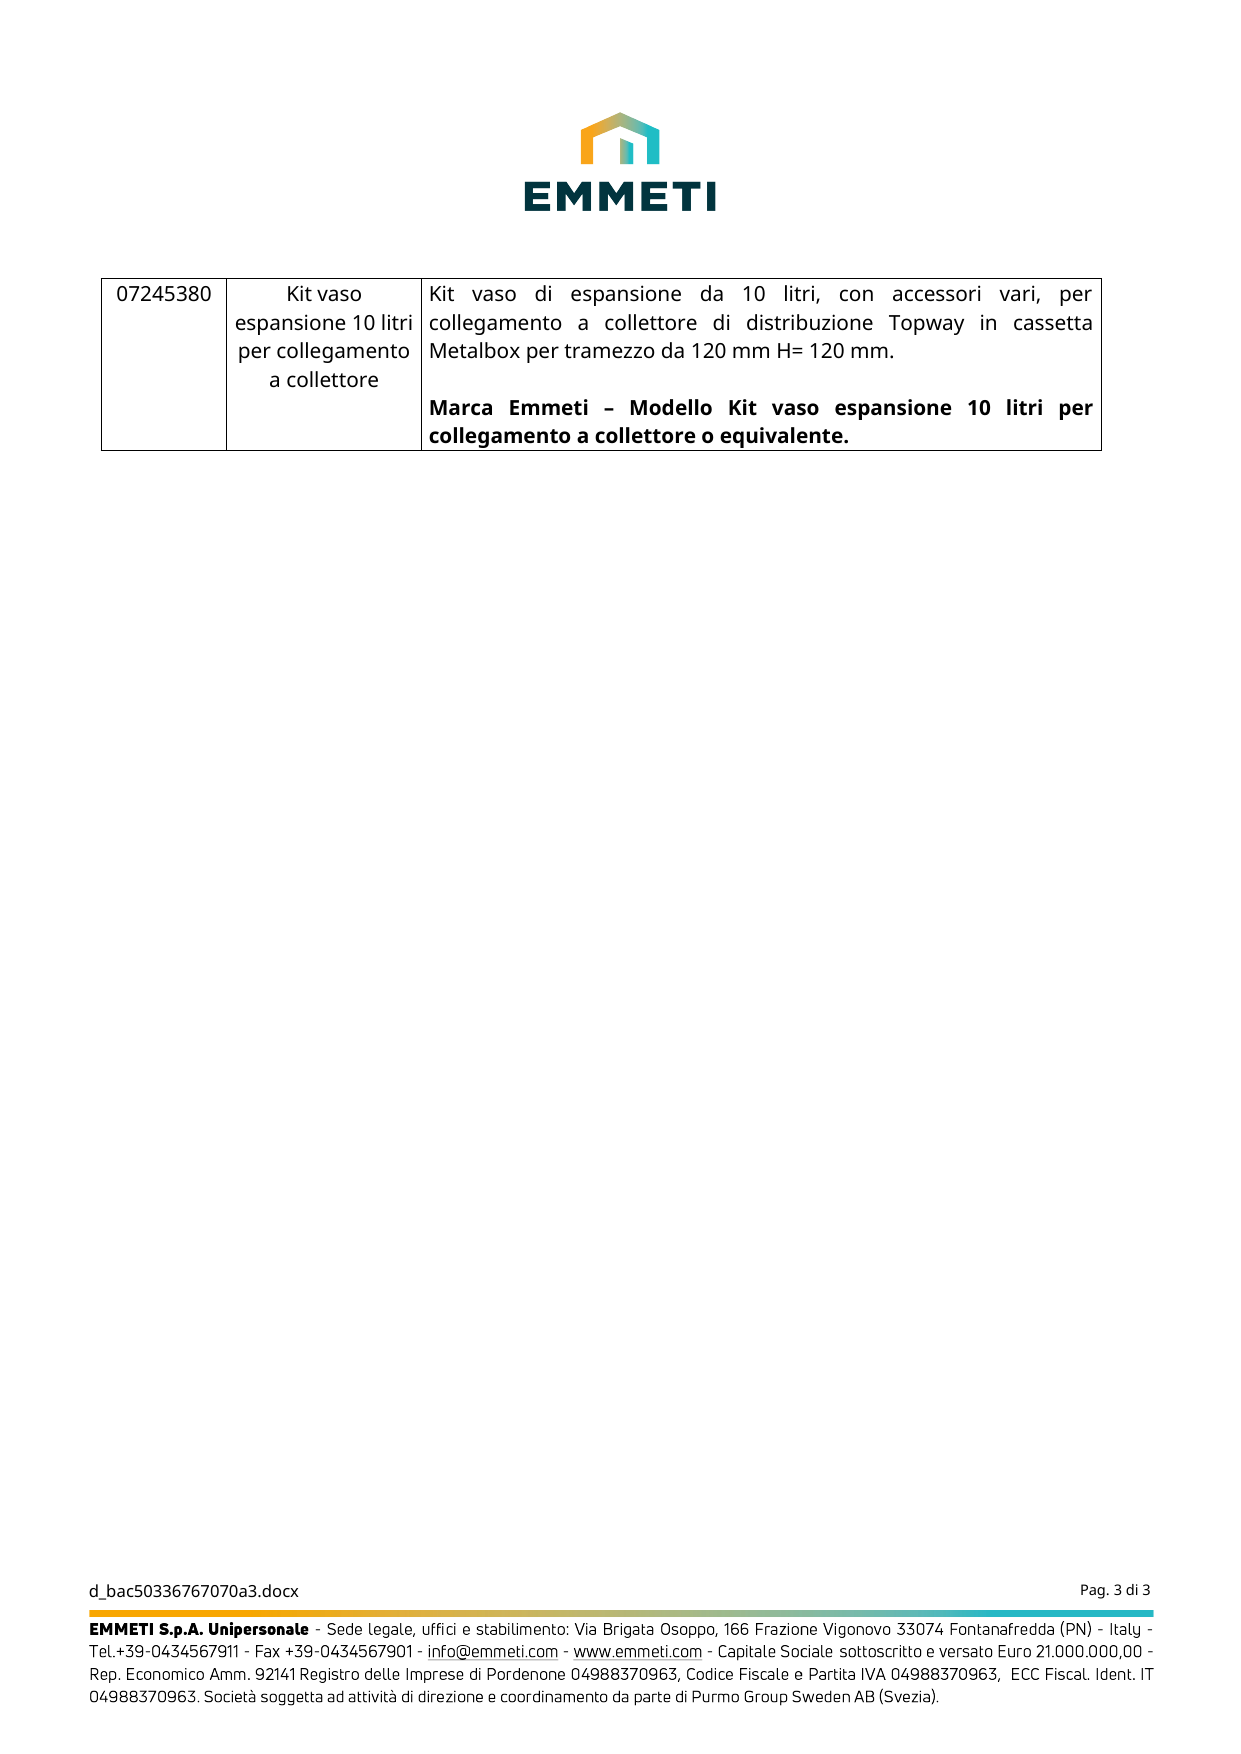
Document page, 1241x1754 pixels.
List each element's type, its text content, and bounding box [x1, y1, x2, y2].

table_cell Kit vaso di espansione da 10 litri, con accessori vari, per collegamento a collettore di distribuzione Topway in cassetta Metalbox per tramezzo da 120 mm H= 120 mm. Marca Emmeti – Modello Kit vaso espansione 10 litri per collegamento a collettore o equivalente. [422, 279, 1101, 450]
picture [88, 1602, 1158, 1707]
picture [524, 112, 716, 211]
table_cell Kit vaso espansione 10 litri per collegamento a collettore [227, 279, 421, 450]
table_cell 07245380 [102, 279, 226, 450]
